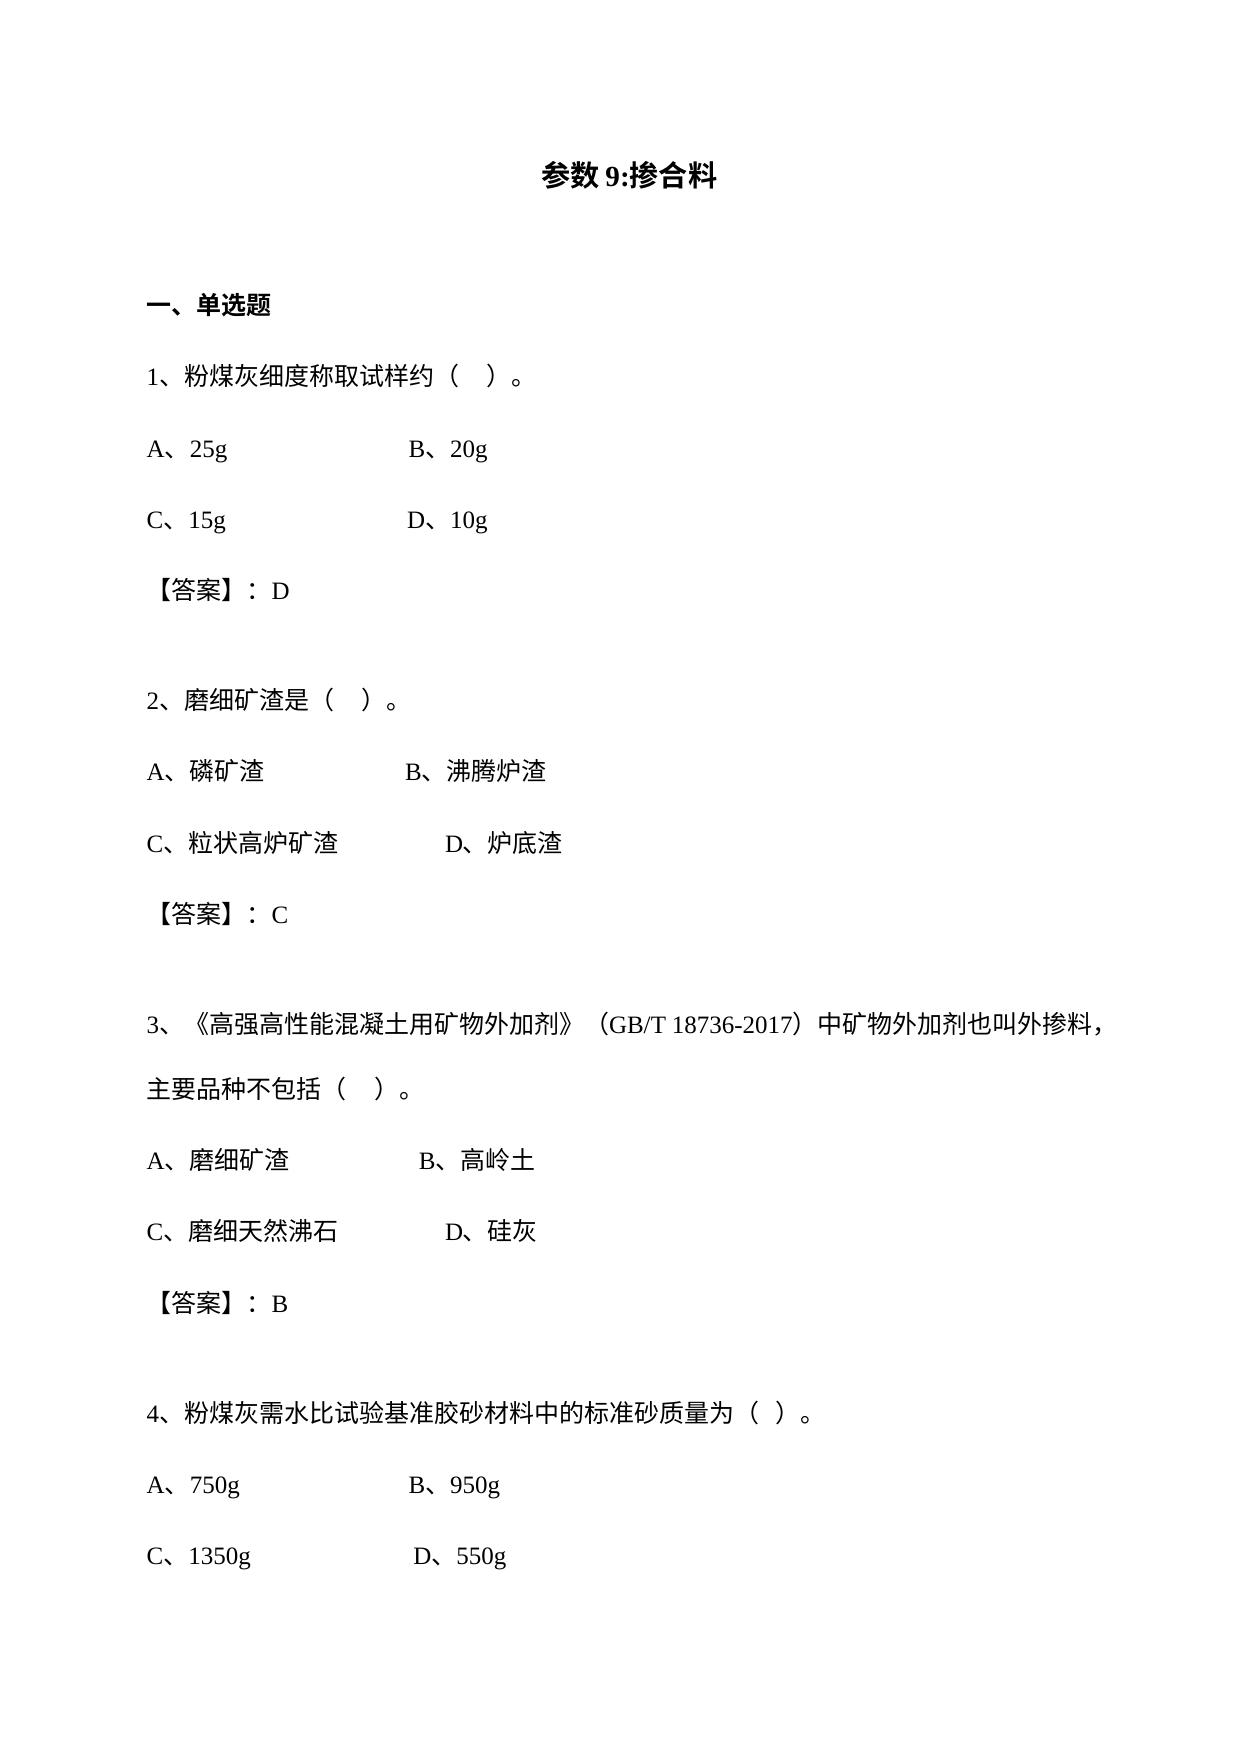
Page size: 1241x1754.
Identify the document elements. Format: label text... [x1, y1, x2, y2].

text C、粒状高炉矿渣 D、炉底渣 [146, 809, 1111, 874]
text 一、单选题 [146, 271, 1111, 336]
text 4、粉煤灰需水比试验基准胶砂材料中的标准砂质量为（ ）。 [146, 1379, 1111, 1444]
text 1、粉煤灰细度称取试样约（ ）。 [146, 342, 1111, 407]
text C、1350g D、550g [146, 1521, 1111, 1586]
text 参数9:掺合料 [146, 141, 1111, 206]
text 【答案】：B [146, 1269, 1111, 1334]
text 【答案】：D [146, 556, 1111, 621]
text 3、《高强高性能混凝土用矿物外加剂》（GB/T 18736-2017）中矿物外加剂也叫外掺料，主要品种不包括（ ）。 [146, 990, 1111, 1120]
text 2、磨细矿渣是（ ）。 [146, 666, 1111, 731]
text 【答案】：C [146, 880, 1111, 945]
text C、磨细天然沸石 D、硅灰 [146, 1197, 1111, 1262]
text A、磨细矿渣 B、高岭土 [146, 1126, 1111, 1191]
text A、25g B、20g [146, 414, 1111, 479]
text A、750g B、950g [146, 1450, 1111, 1515]
text A、磷矿渣 B、沸腾炉渣 [146, 737, 1111, 802]
text C、15g D、10g [146, 485, 1111, 550]
